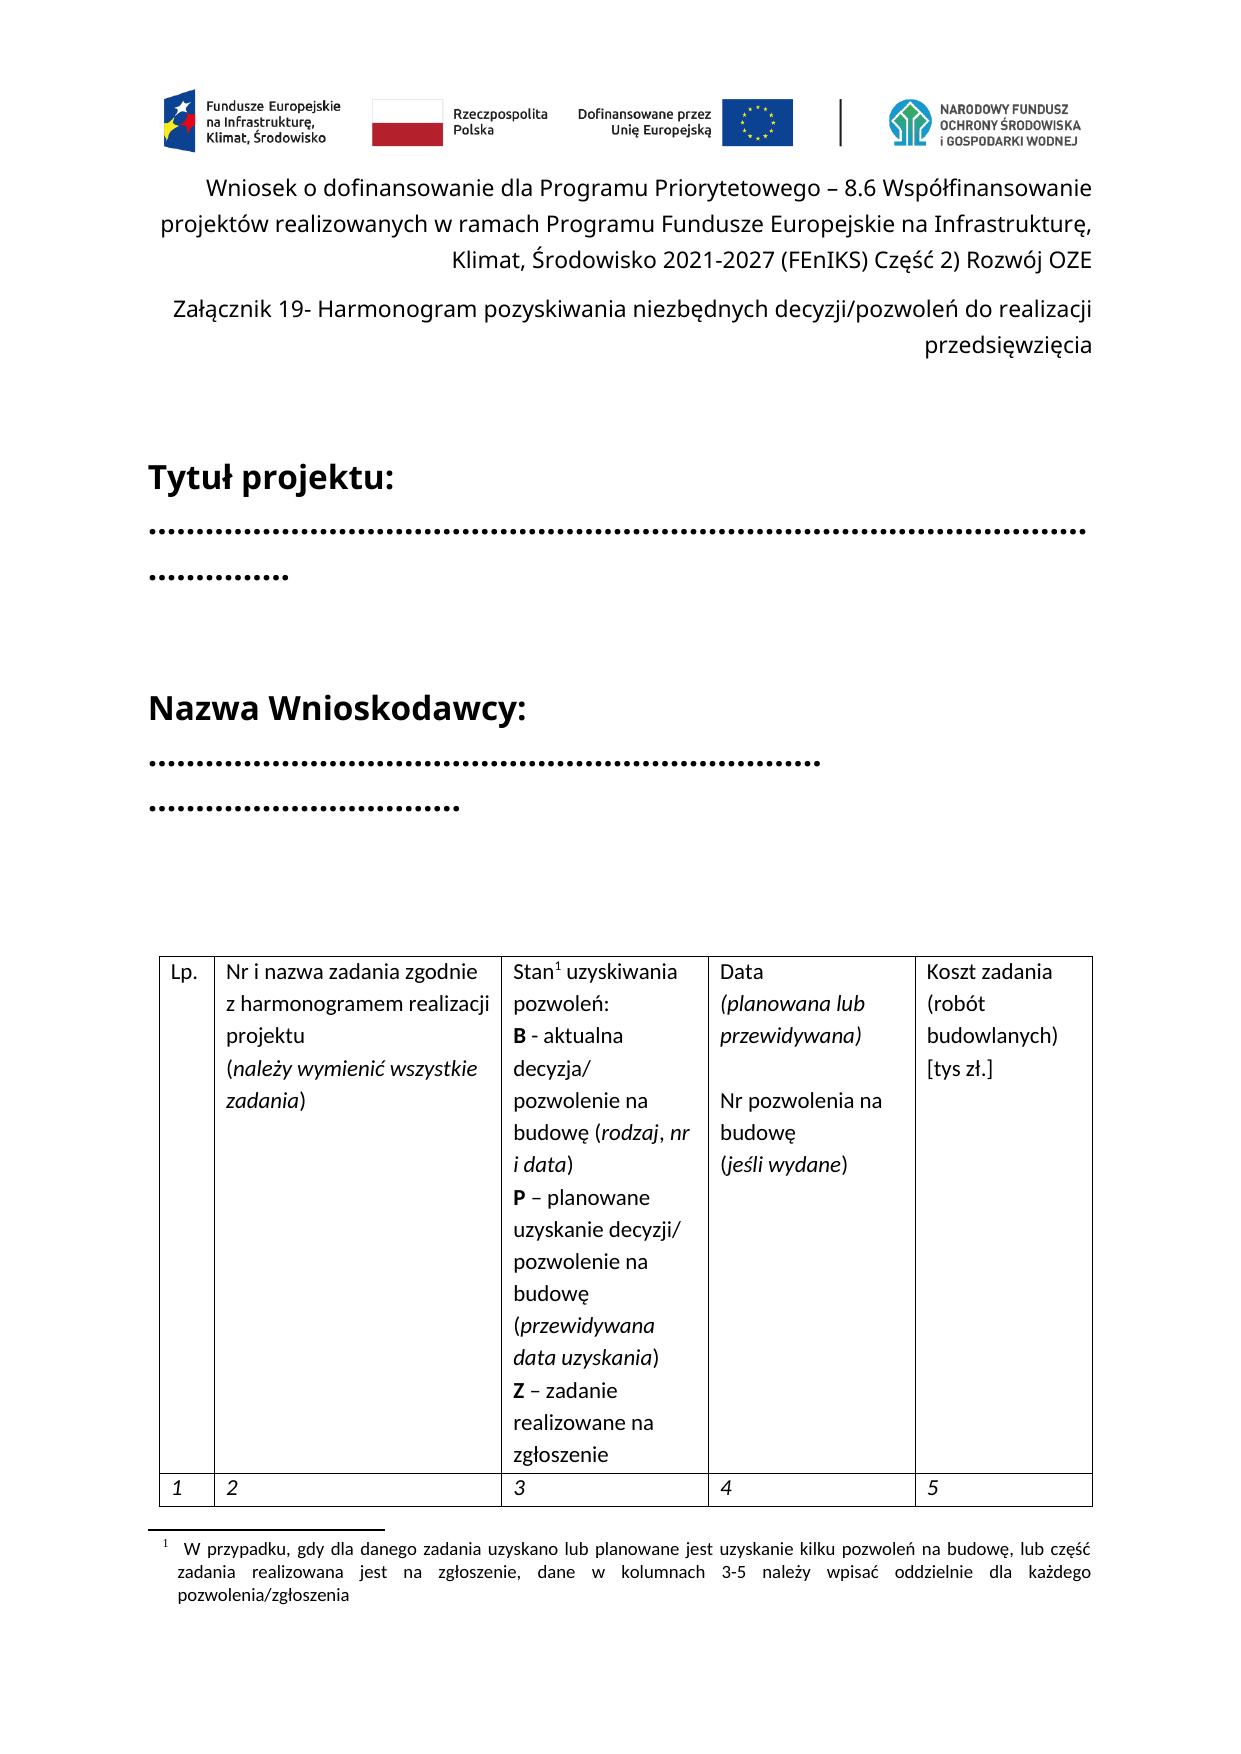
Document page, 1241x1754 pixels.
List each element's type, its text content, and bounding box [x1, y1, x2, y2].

table_header Lp. [160, 957, 214, 1472]
table_cell 1 [160, 1474, 214, 1506]
table_cell 3 [502, 1474, 708, 1506]
subtitle Tytuł projektu: …………………………………………………………………………………………………... [148, 453, 1093, 590]
subtitle Nazwa Wnioskodawcy: ……………………………………………………….…….…………………………… [148, 685, 1093, 821]
table_cell 4 [709, 1474, 915, 1506]
picture [147, 73, 1093, 168]
table_header Nr i nazwa zadania zgodnie z harmonogramem realizacji projektu (należy wymienić wszystkie zadania) [215, 957, 501, 1472]
table_header Stan uzyskiwania pozwoleń: B - aktualna decyzja/ pozwolenie na budowę (rodzaj, nr i data) P – planowane uzyskanie decyzji/ pozwolenie na budowę (przewidywana data uzyskania) Z – zadanie realizowane na zgłoszenie [502, 957, 708, 1472]
table_header Koszt zadania (robót budowlanych) [tys zł.] [916, 957, 1092, 1472]
table_cell 5 [916, 1474, 1092, 1506]
table_header Data (planowana lub przewidywana) Nr pozwolenia na budowę (jeśli wydane) [709, 957, 915, 1472]
table_cell 2 [215, 1474, 501, 1506]
